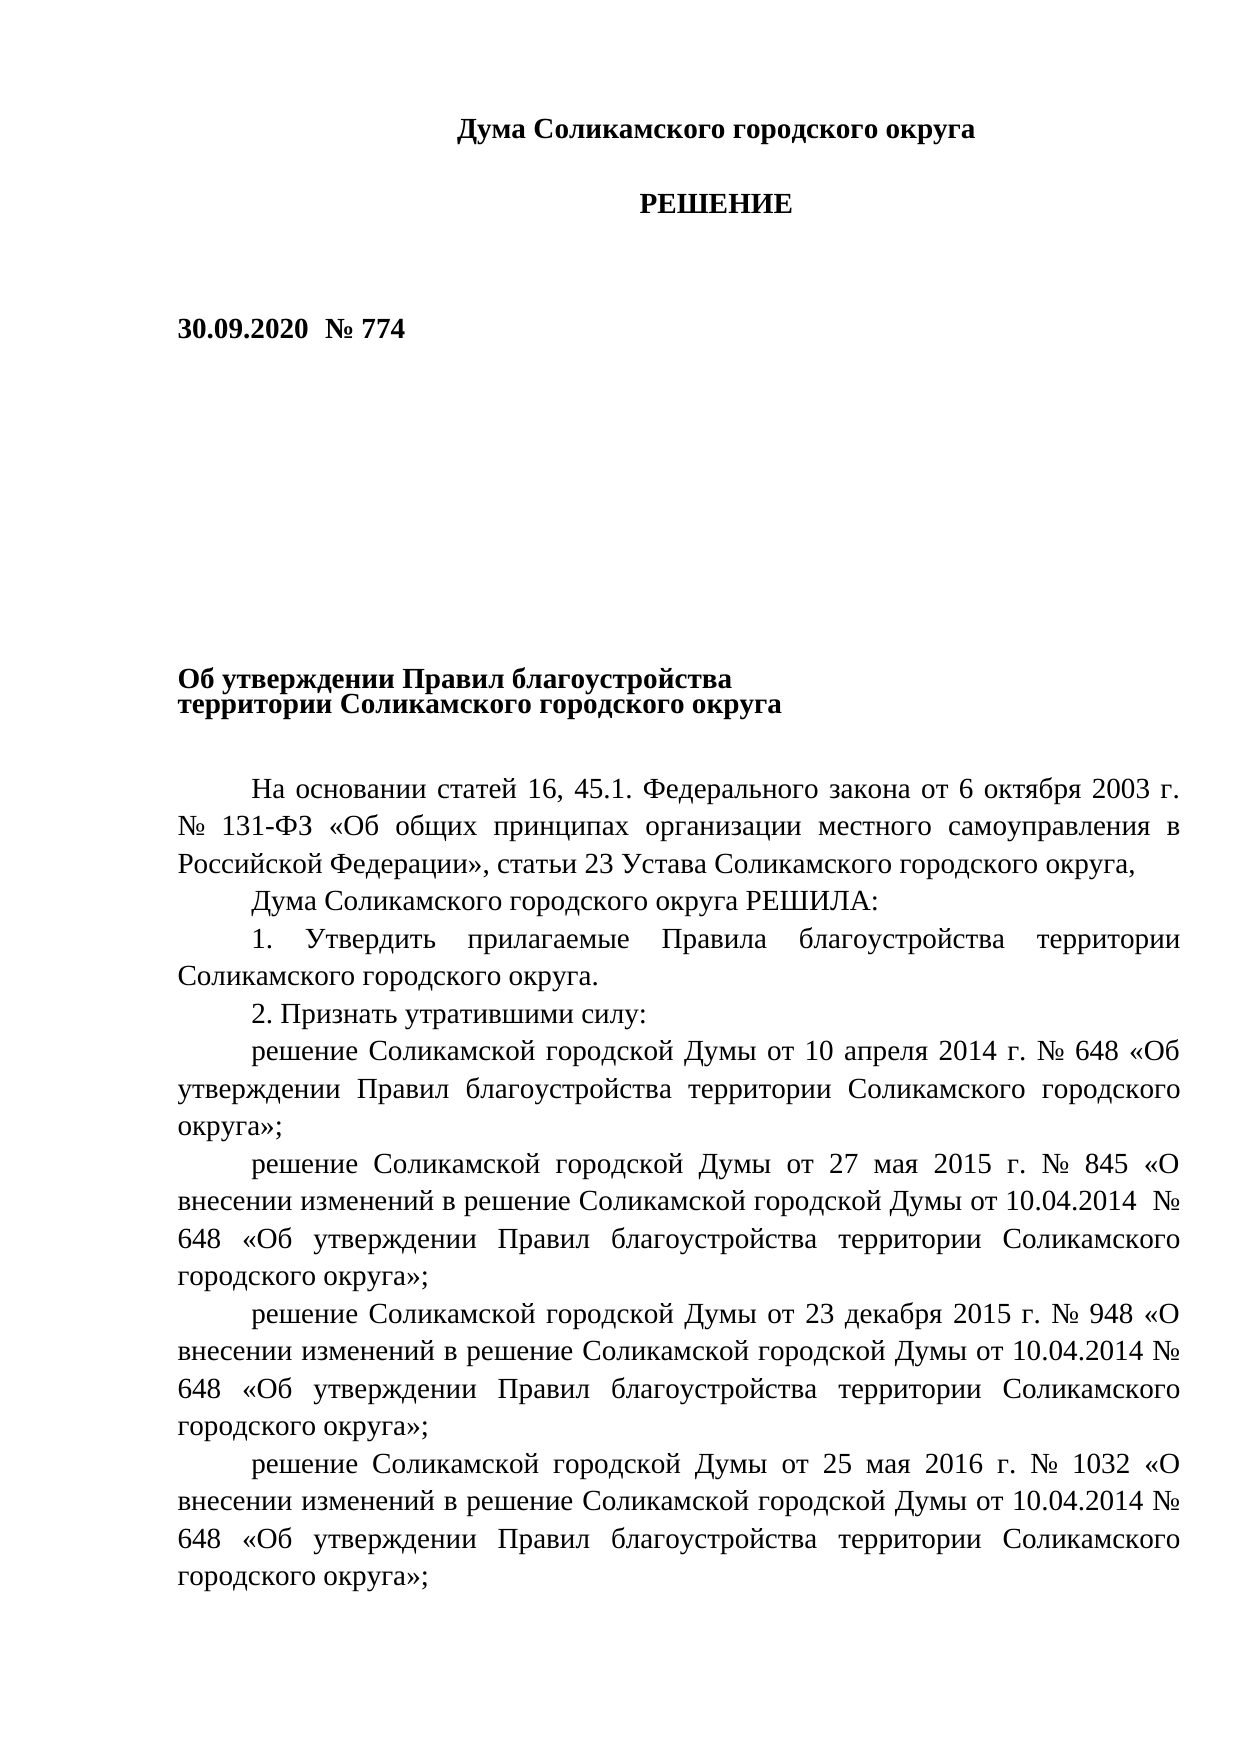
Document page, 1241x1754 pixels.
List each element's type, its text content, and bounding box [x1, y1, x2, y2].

text Дума Соликамского городского округа [177, 118, 1181, 143]
text 1. Утвердить прилагаемые Правила благоустройства территории Соликамского городского округа. [177, 918, 1181, 993]
text решение Соликамской городской Думы от 27 мая 2015 г. № 845 «О внесении изменений в решение Соликамской городской Думы от 10.04.2014 № 648 «Об утверждении Правил благоустройства территории Соликамского городского округа»; [177, 1143, 1181, 1293]
text На основании статей 16, 45.1. Федерального закона от 6 октября 2003 г. № 131-ФЗ «Об общих принципах организации местного самоуправления в Российской Федерации», статьи 23 Устава Соликамского городского округа, [177, 768, 1181, 881]
text Об утверждении Правил благоустройства [177, 668, 1181, 693]
text территории Соликамского городского округа [177, 693, 1181, 718]
text 2. Признать утратившими силу: [177, 993, 1181, 1031]
text 30.09.2020 № 774 [177, 318, 1181, 343]
text Дума Соликамского городского округа РЕШИЛА: [177, 881, 1181, 918]
text решение Соликамской городской Думы от 23 декабря 2015 г. № 948 «О внесении изменений в решение Соликамской городской Думы от 10.04.2014 № 648 «Об утверждении Правил благоустройства территории Соликамского городского округа»; [177, 1293, 1181, 1443]
text решение Соликамской городской Думы от 25 мая 2016 г. № 1032 «О внесении изменений в решение Соликамской городской Думы от 10.04.2014 № 648 «Об утверждении Правил благоустройства территории Соликамского городского округа»; [177, 1443, 1181, 1593]
text РЕШЕНИЕ [177, 193, 1181, 218]
text решение Соликамской городской Думы от 10 апреля 2014 г. № 648 «Об утверждении Правил благоустройства территории Соликамского городского округа»; [177, 1031, 1181, 1143]
